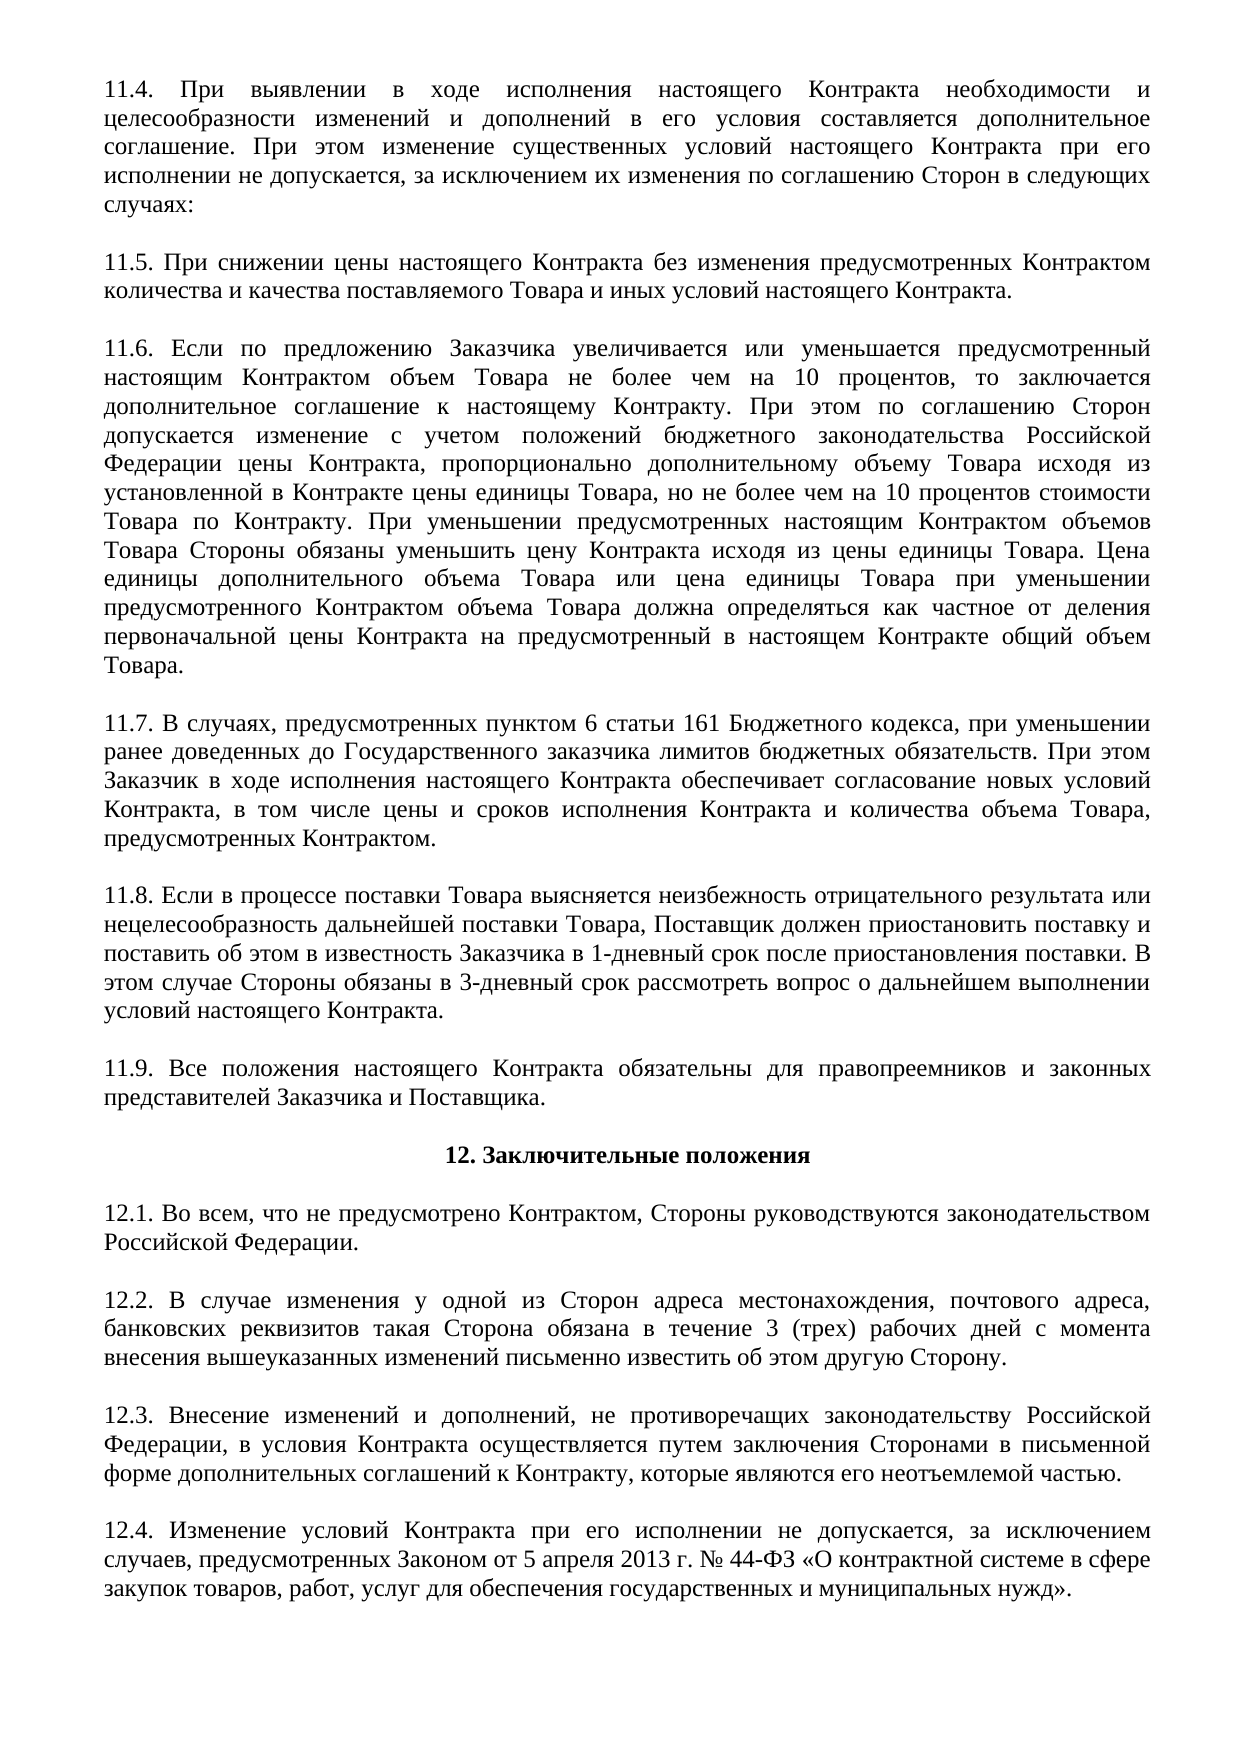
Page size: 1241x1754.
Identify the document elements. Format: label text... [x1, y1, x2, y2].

text 11.7. В случаях, предусмотренных пунктом 6 статьи 161 Бюджетного кодекса, при уменьшении ранее доведенных до Государственного заказчика лимитов бюджетных обязательств. При этом Заказчик в ходе исполнения настоящего Контракта обеспечивает согласование новых условий Контракта, в том числе цены и сроков исполнения Контракта и количества объема Товара, предусмотренных Контрактом. [103, 708, 1152, 851]
text 11.5. При снижении цены настоящего Контракта без изменения предусмотренных Контрактом количества и качества поставляемого Товара и иных условий настоящего Контракта. [103, 247, 1152, 304]
text 11.4. При выявлении в ходе исполнения настоящего Контракта необходимости и целесообразности изменений и дополнений в его условия составляется дополнительное соглашение. При этом изменение существенных условий настоящего Контракта при его исполнении не допускается, за исключением их изменения по соглашению Сторон в следующих случаях: [103, 74, 1152, 218]
text 12.2. В случае изменения у одной из Сторон адреса местонахождения, почтового адреса, банковских реквизитов такая Сторона обязана в течение 3 (трех) рабочих дней с момента внесения вышеуказанных изменений письменно известить об этом другую Сторону. [103, 1285, 1152, 1371]
text 11.6. Если по предложению Заказчика увеличивается или уменьшается предусмотренный настоящим Контрактом объем Товара не более чем на 10 процентов, то заключается дополнительное соглашение к настоящему Контракту. При этом по соглашению Сторон допускается изменение с учетом положений бюджетного законодательства Российской Федерации цены Контракта, пропорционально дополнительному объему Товара исходя из установленной в Контракте цены единицы Товара, но не более чем на 10 процентов стоимости Товара по Контракту. При уменьшении предусмотренных настоящим Контрактом объемов Товара Стороны обязаны уменьшить цену Контракта исходя из цены единицы Товара. Цена единицы дополнительного объема Товара или цена единицы Товара при уменьшении предусмотренного Контрактом объема Товара должна определяться как частное от деления первоначальной цены Контракта на предусмотренный в настоящем Контракте общий объем Товара. [103, 333, 1152, 678]
text 12. Заключительные положения [103, 1140, 1152, 1169]
text 12.1. Во всем, что не предусмотрено Контрактом, Стороны руководствуются законодательством Российской Федерации. [103, 1198, 1152, 1256]
text 11.8. Если в процессе поставки Товара выясняется неизбежность отрицательного результата или нецелесообразность дальнейшей поставки Товара, Поставщик должен приостановить поставку и поставить об этом в известность Заказчика в 1-дневный срок после приостановления поставки. В этом случае Стороны обязаны в 3-дневный срок рассмотреть вопрос о дальнейшем выполнении условий настоящего Контракта. [103, 881, 1152, 1024]
text 12.3. Внесение изменений и дополнений, не противоречащих законодательству Российской Федерации, в условия Контракта осуществляется путем заключения Сторонами в письменной форме дополнительных соглашений к Контракту, которые являются его неотъемлемой частью. [103, 1400, 1152, 1486]
text 12.4. Изменение условий Контракта при его исполнении не допускается, за исключением случаев, предусмотренных Законом от 5 апреля 2013 г. № 44-ФЗ «О контрактной системе в сфере закупок товаров, работ, услуг для обеспечения государственных и муниципальных нужд». [103, 1516, 1152, 1602]
text 11.9. Все положения настоящего Контракта обязательны для правопреемников и законных представителей Заказчика и Поставщика. [103, 1053, 1152, 1111]
